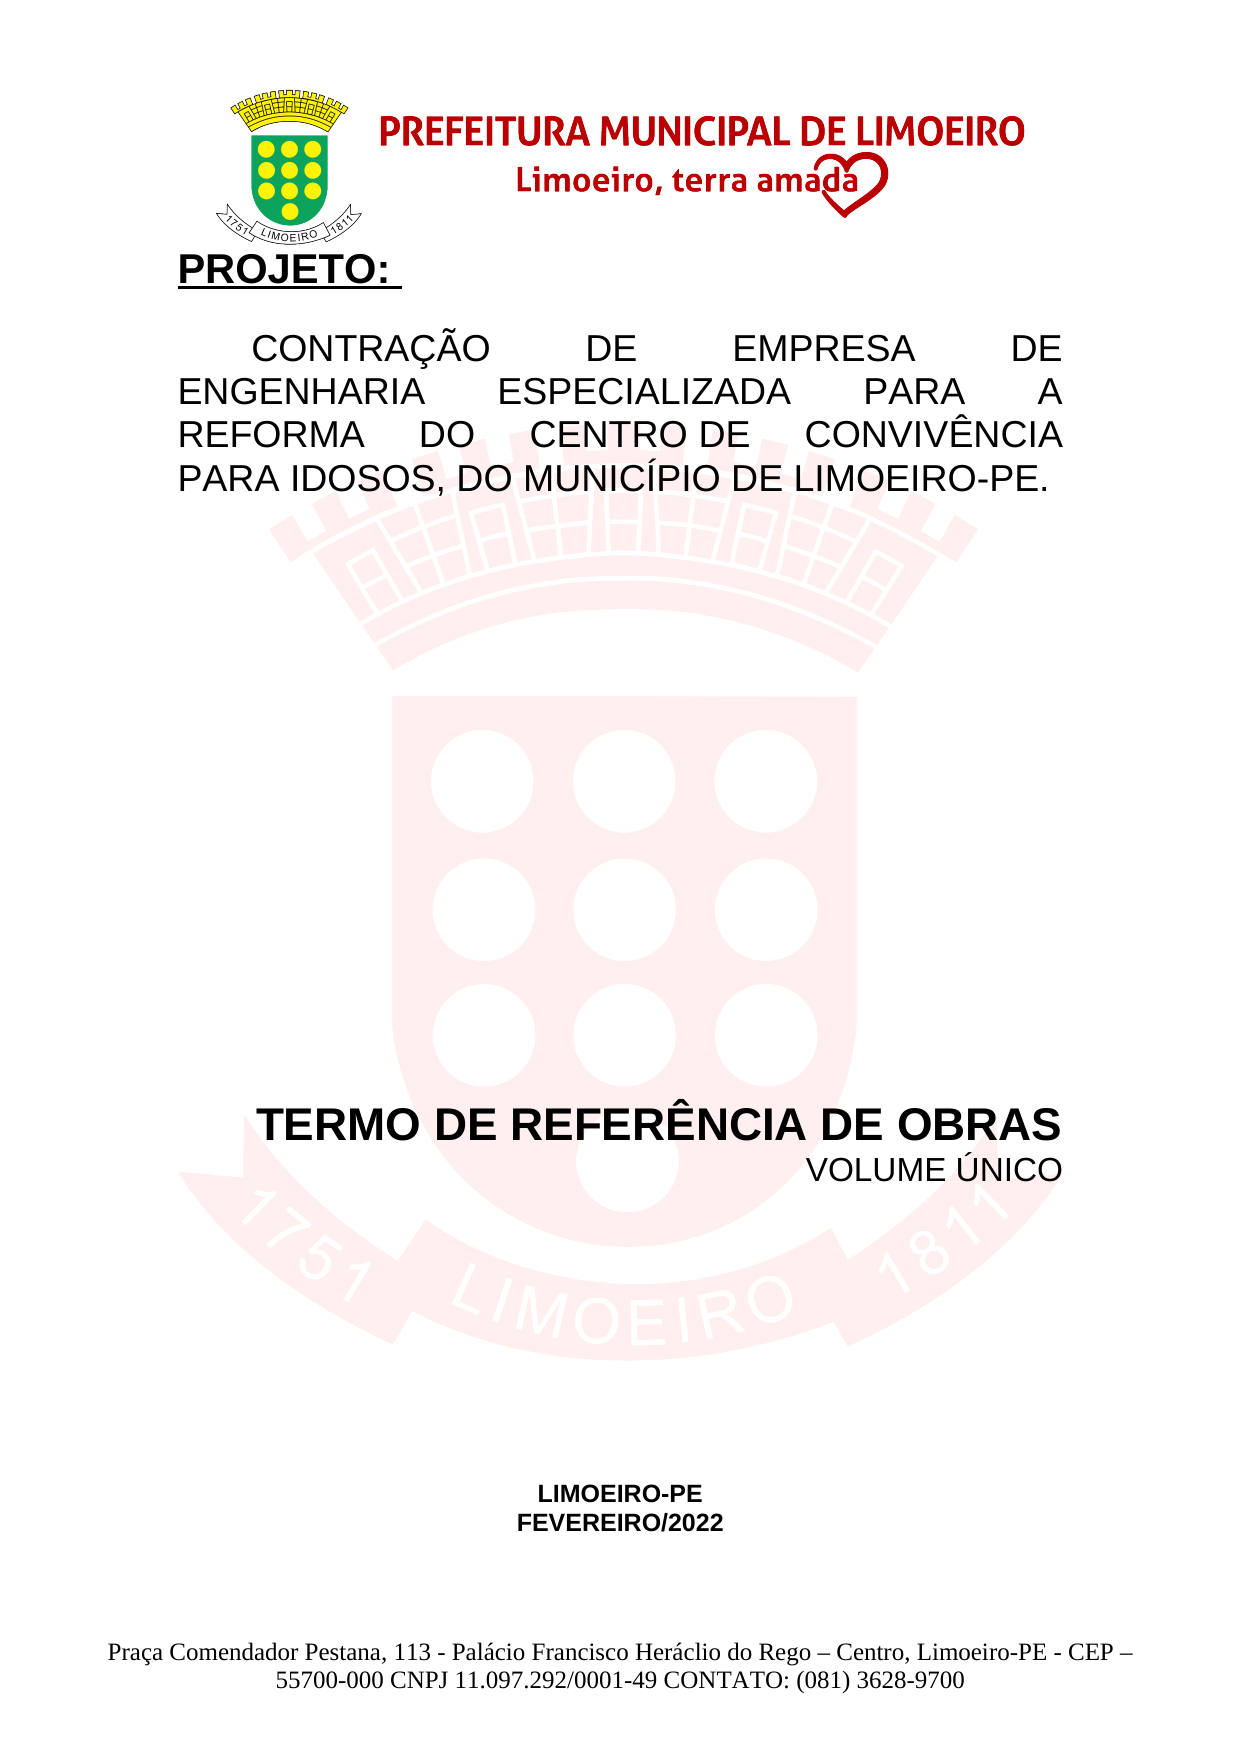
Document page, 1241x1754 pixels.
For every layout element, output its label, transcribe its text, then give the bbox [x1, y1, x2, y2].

text TERMO DE REFERÊNCIA DE OBRAS [177, 1098, 1063, 1151]
picture [215, 89, 1025, 196]
text PROJETO: [177, 196, 1063, 293]
text FEVEREIRO/2022 [177, 1508, 1063, 1536]
text CONTRAÇÃO DE EMPRESA DE ENGENHARIA ESPECIALIZADA PARA A REFORMA DO CENTRO DE CONVIVÊNCIA PARA IDOSOS, DO MUNICÍPIO DE LIMOEIRO-PE. [177, 326, 1063, 499]
text VOLUME ÚNICO [177, 1151, 1063, 1189]
text LIMOEIRO-PE [177, 1479, 1063, 1508]
